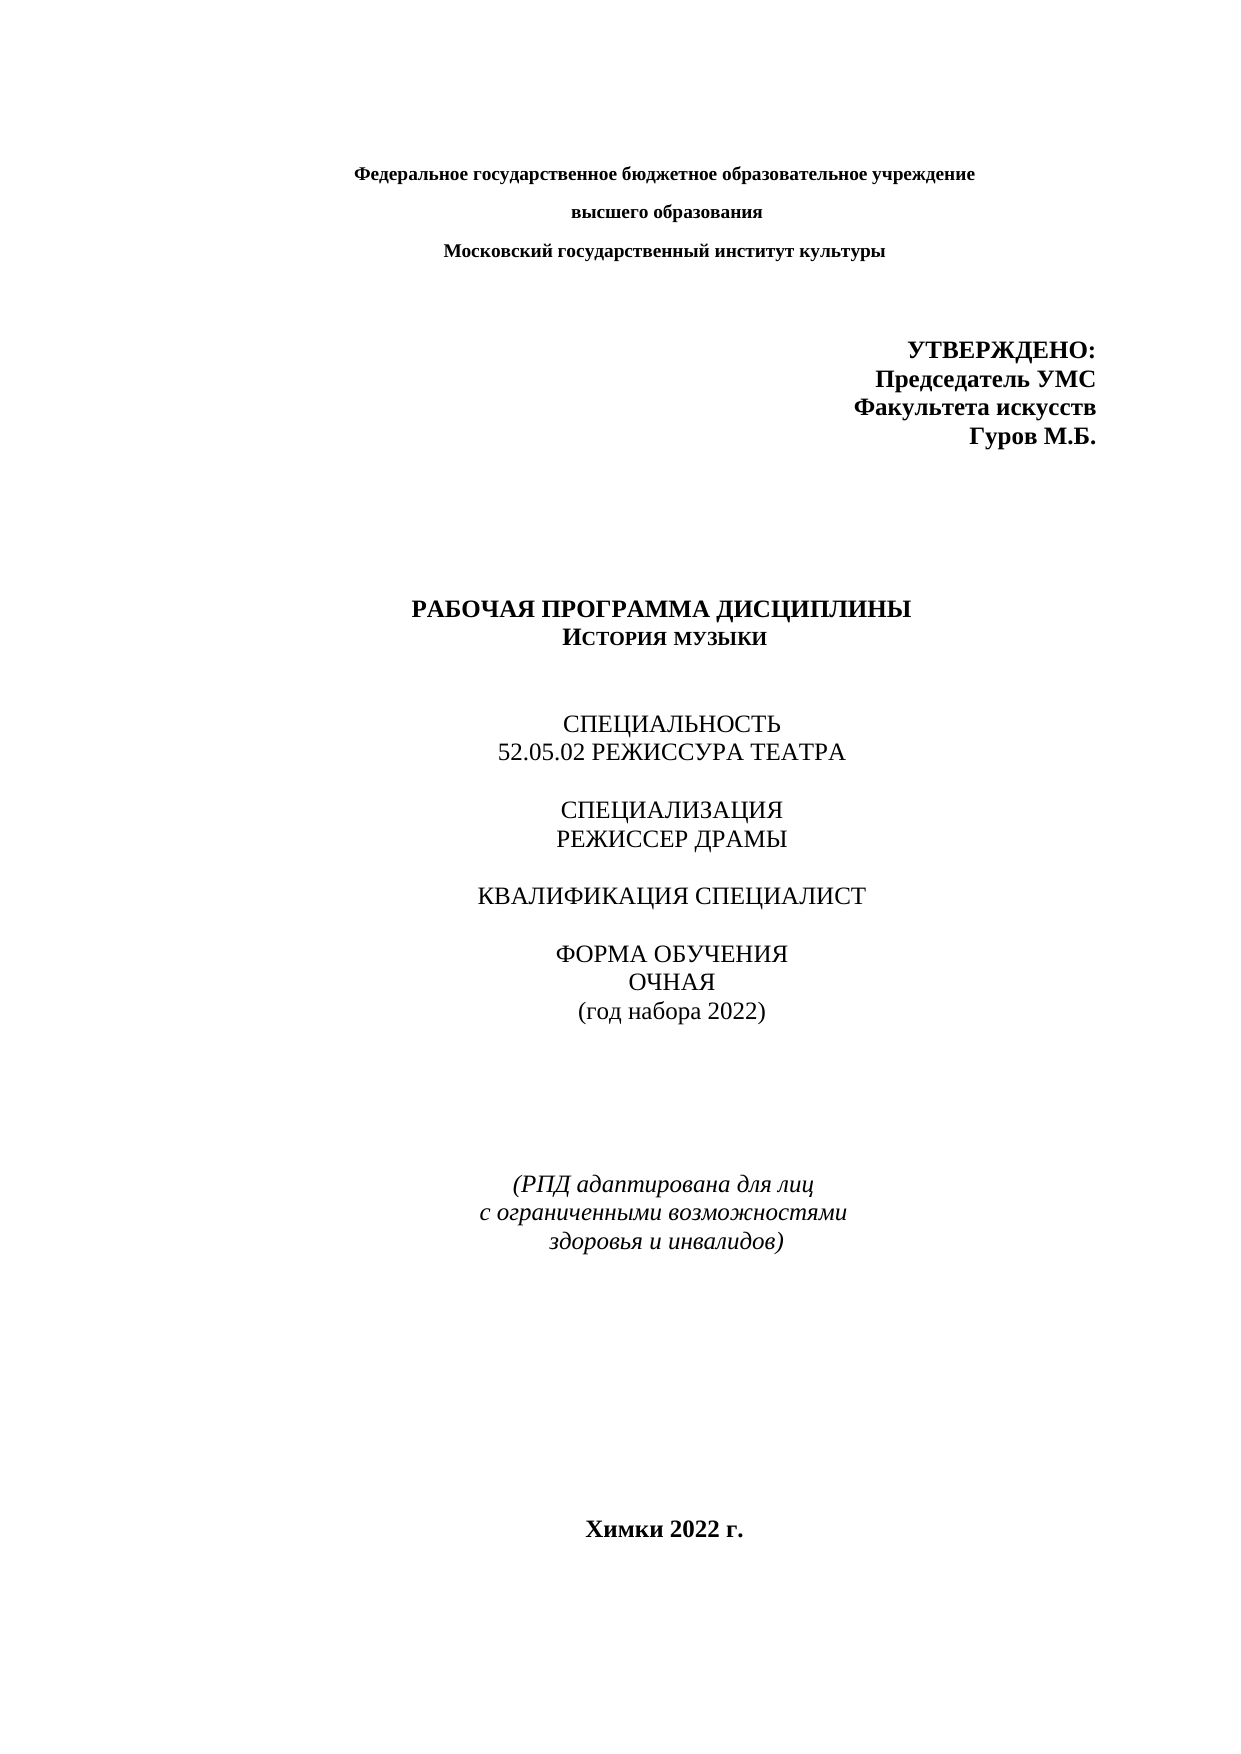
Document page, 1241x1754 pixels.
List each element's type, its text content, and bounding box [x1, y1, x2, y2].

text Московский государственный институт культуры [177, 239, 1152, 277]
text Федеральное государственное бюджетное образовательное учреждение [177, 162, 1152, 201]
text (РПД адаптирована для лиц [177, 1169, 1152, 1197]
text РАБОЧАЯ ПРОГРАММА ДИСЦИПЛИНЫ История музыки [177, 594, 1152, 651]
text ФОРМА ОБУЧЕНИЯ [192, 939, 1152, 967]
text 52.05.02 РЕЖИССУРА ТЕАТРА [192, 737, 1152, 766]
table_header УТВЕРЖДЕНО: Председатель УМС Факультета искусств Гуров М.Б. [665, 335, 1107, 450]
text здоровья и инвалидов) [177, 1226, 1152, 1255]
text Химки 2022 г. [162, 1514, 1152, 1542]
text с ограниченными возможностями [177, 1197, 1152, 1226]
text СПЕЦИАЛИЗАЦИЯ [192, 795, 1152, 824]
text СПЕЦИАЛЬНОСТЬ [192, 709, 1152, 737]
text (год набора 2022) [192, 996, 1152, 1025]
text РЕЖИССЕР ДРАМЫ [192, 824, 1152, 852]
text высшего образования [177, 201, 1152, 239]
text КВАЛИФИКАЦИЯ СПЕЦИАЛИСТ [192, 881, 1152, 910]
text ОЧНАЯ [192, 967, 1152, 996]
